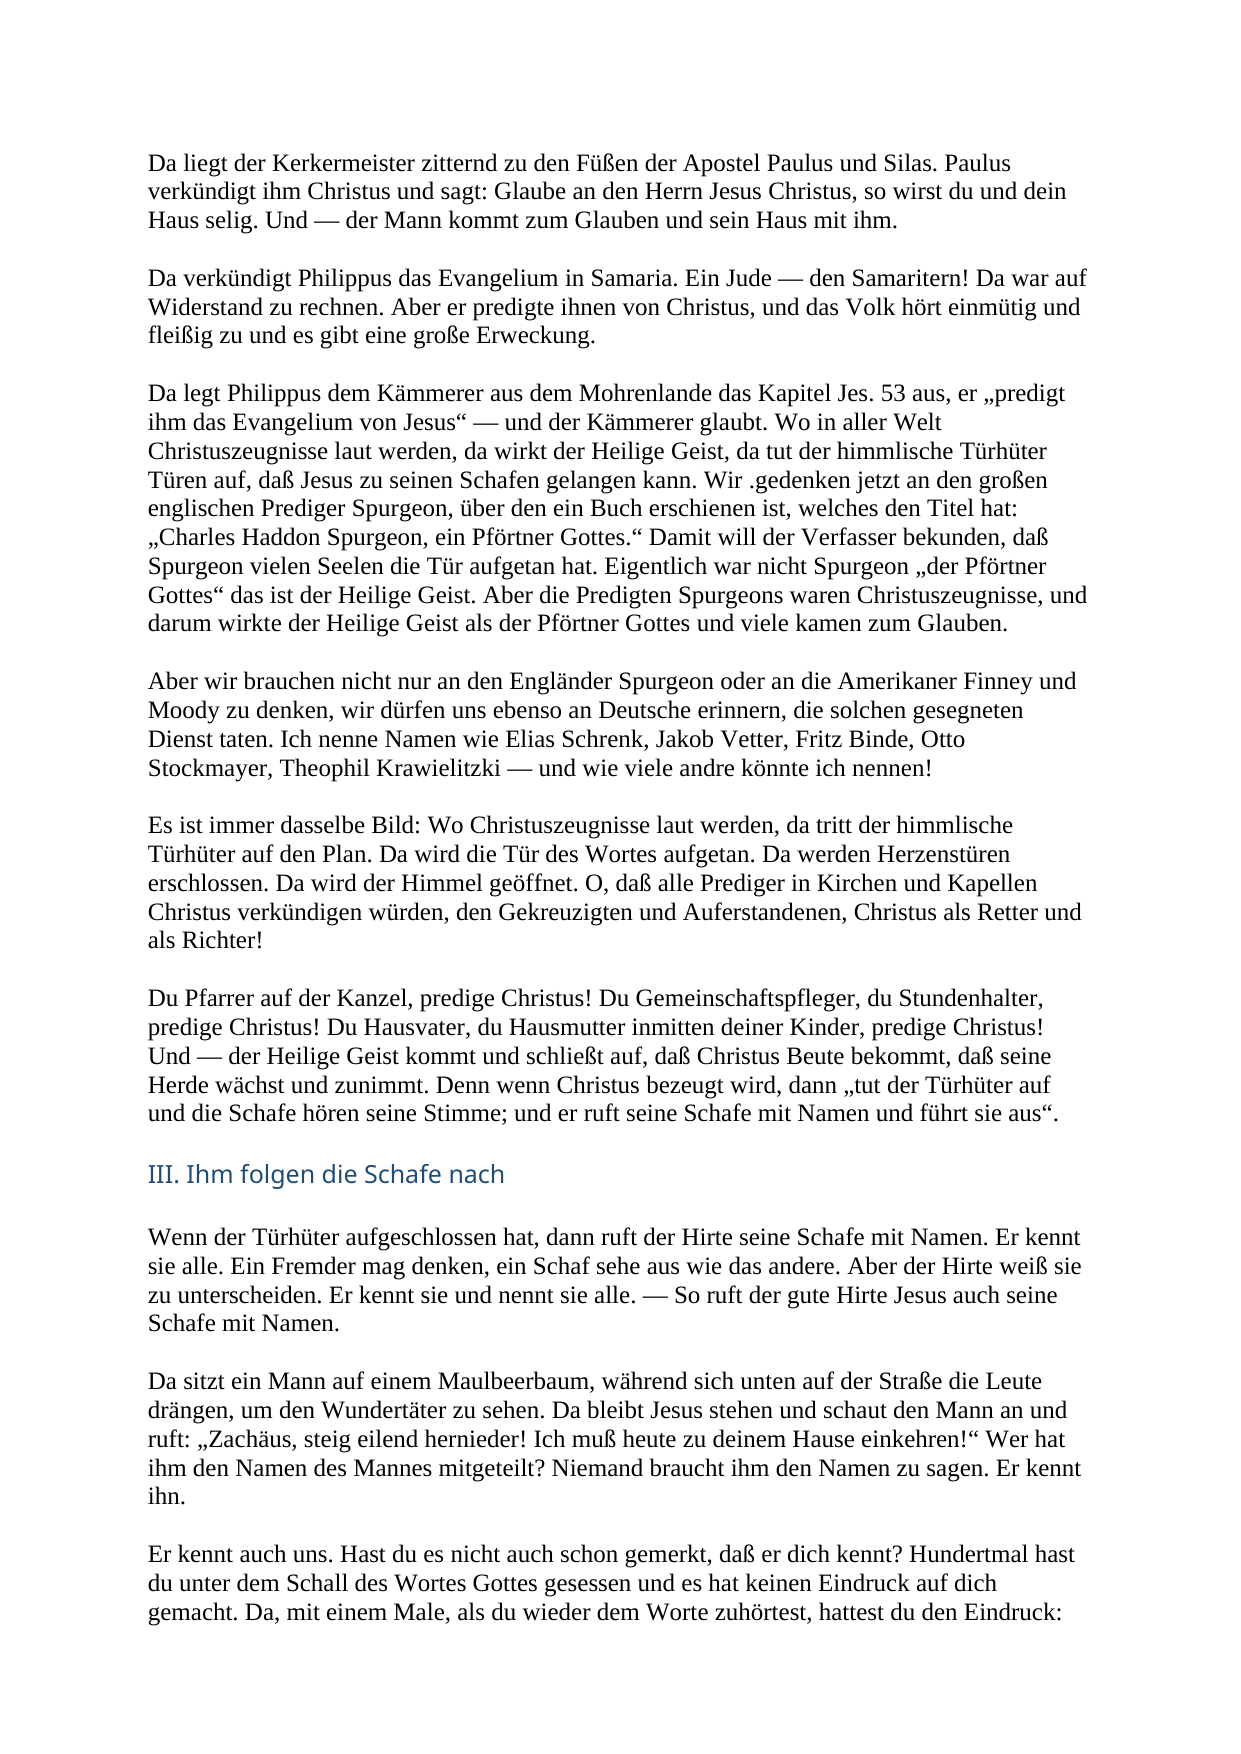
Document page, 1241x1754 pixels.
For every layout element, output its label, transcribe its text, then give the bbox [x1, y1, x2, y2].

text Da legt Philippus dem Kämmerer aus dem Mohrenlande das Kapitel Jes. 53 aus, er „predigt ihm das Evangelium von Jesus“ — und der Kämmerer glaubt. Wo in aller Welt Christuszeugnisse laut werden, da wirkt der Heilige Geist, da tut der himmlische Türhüter Türen auf, daß Jesus zu seinen Schafen gelangen kann. Wir .gedenken jetzt an den großen englischen Prediger Spurgeon, über den ein Buch erschienen ist, welches den Titel hat: „Charles Haddon Spurgeon, ein Pförtner Gottes.“ Damit will der Verfasser bekunden, daß Spurgeon vielen Seelen die Tür aufgetan hat. Eigentlich war nicht Spurgeon „der Pförtner Gottes“ das ist der Heilige Geist. Aber die Predigten Spurgeons waren Christuszeugnisse, und darum wirkte der Heilige Geist als der Pförtner Gottes und viele kamen zum Glauben. [148, 378, 1093, 637]
text Aber wir brauchen nicht nur an den Engländer Spurgeon oder an die Amerikaner Finney und Moody zu denken, wir dürfen uns ebenso an Deutsche erinnern, die solchen gesegneten Dienst taten. Ich nenne Namen wie Elias Schrenk, Jakob Vetter, Fritz Binde, Otto Stockmayer, Theophil Krawielitzki — und wie viele andre könnte ich nennen! [148, 666, 1093, 781]
text Wenn der Türhüter aufgeschlossen hat, dann ruft der Hirte seine Schafe mit Namen. Er kennt sie alle. Ein Fremder mag denken, ein Schaf sehe aus wie das andere. Aber der Hirte weiß sie zu unterscheiden. Er kennt sie und nennt sie alle. — So ruft der gute Hirte Jesus auch seine Schafe mit Namen. [148, 1222, 1093, 1337]
text Da liegt der Kerkermeister zitternd zu den Füßen der Apostel Paulus und Silas. Paulus verkündigt ihm Christus und sagt: Glaube an den Herrn Jesus Christus, so wirst du und dein Haus selig. Und — der Mann kommt zum Glauben und sein Haus mit ihm. [148, 148, 1093, 234]
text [148, 1539, 1093, 1626]
text Da verkündigt Philippus das Evangelium in Samaria. Ein Jude — den Samaritern! Da war auf Widerstand zu rechnen. Aber er predigte ihnen von Christus, und das Volk hört einmütig und fleißig zu und es gibt eine große Erweckung. [148, 263, 1093, 349]
subtitle III. Ihm folgen die Schafe nach [148, 1156, 1093, 1190]
text Du Pfarrer auf der Kanzel, predige Christus! Du Gemeinschaftspfleger, du Stundenhalter, predige Christus! Du Hausvater, du Hausmutter inmitten deiner Kinder, predige Christus! Und — der Heilige Geist kommt und schließt auf, daß Christus Beute bekommt, daß seine Herde wächst und zunimmt. Denn wenn Christus bezeugt wird, dann „tut der Türhüter auf und die Schafe hören seine Stimme; und er ruft seine Schafe mit Namen und führt sie aus“. [148, 983, 1093, 1127]
text Da sitzt ein Mann auf einem Maulbeerbaum, während sich unten auf der Straße die Leute drängen, um den Wundertäter zu sehen. Da bleibt Jesus stehen und schaut den Mann an und ruft: „Zachäus, steig eilend hernieder! Ich muß heute zu deinem Hause einkehren!“ Wer hat ihm den Namen des Mannes mitgeteilt? Niemand braucht ihm den Namen zu sagen. Er kennt ihn. [148, 1366, 1093, 1510]
text Es ist immer dasselbe Bild: Wo Christuszeugnisse laut werden, da tritt der himmlische Türhüter auf den Plan. Da wird die Tür des Wortes aufgetan. Da werden Herzenstüren erschlossen. Da wird der Himmel geöffnet. O, daß alle Prediger in Kirchen und Kapellen Christus verkündigen würden, den Gekreuzigten und Auferstandenen, Christus als Retter und als Richter! [148, 811, 1093, 954]
